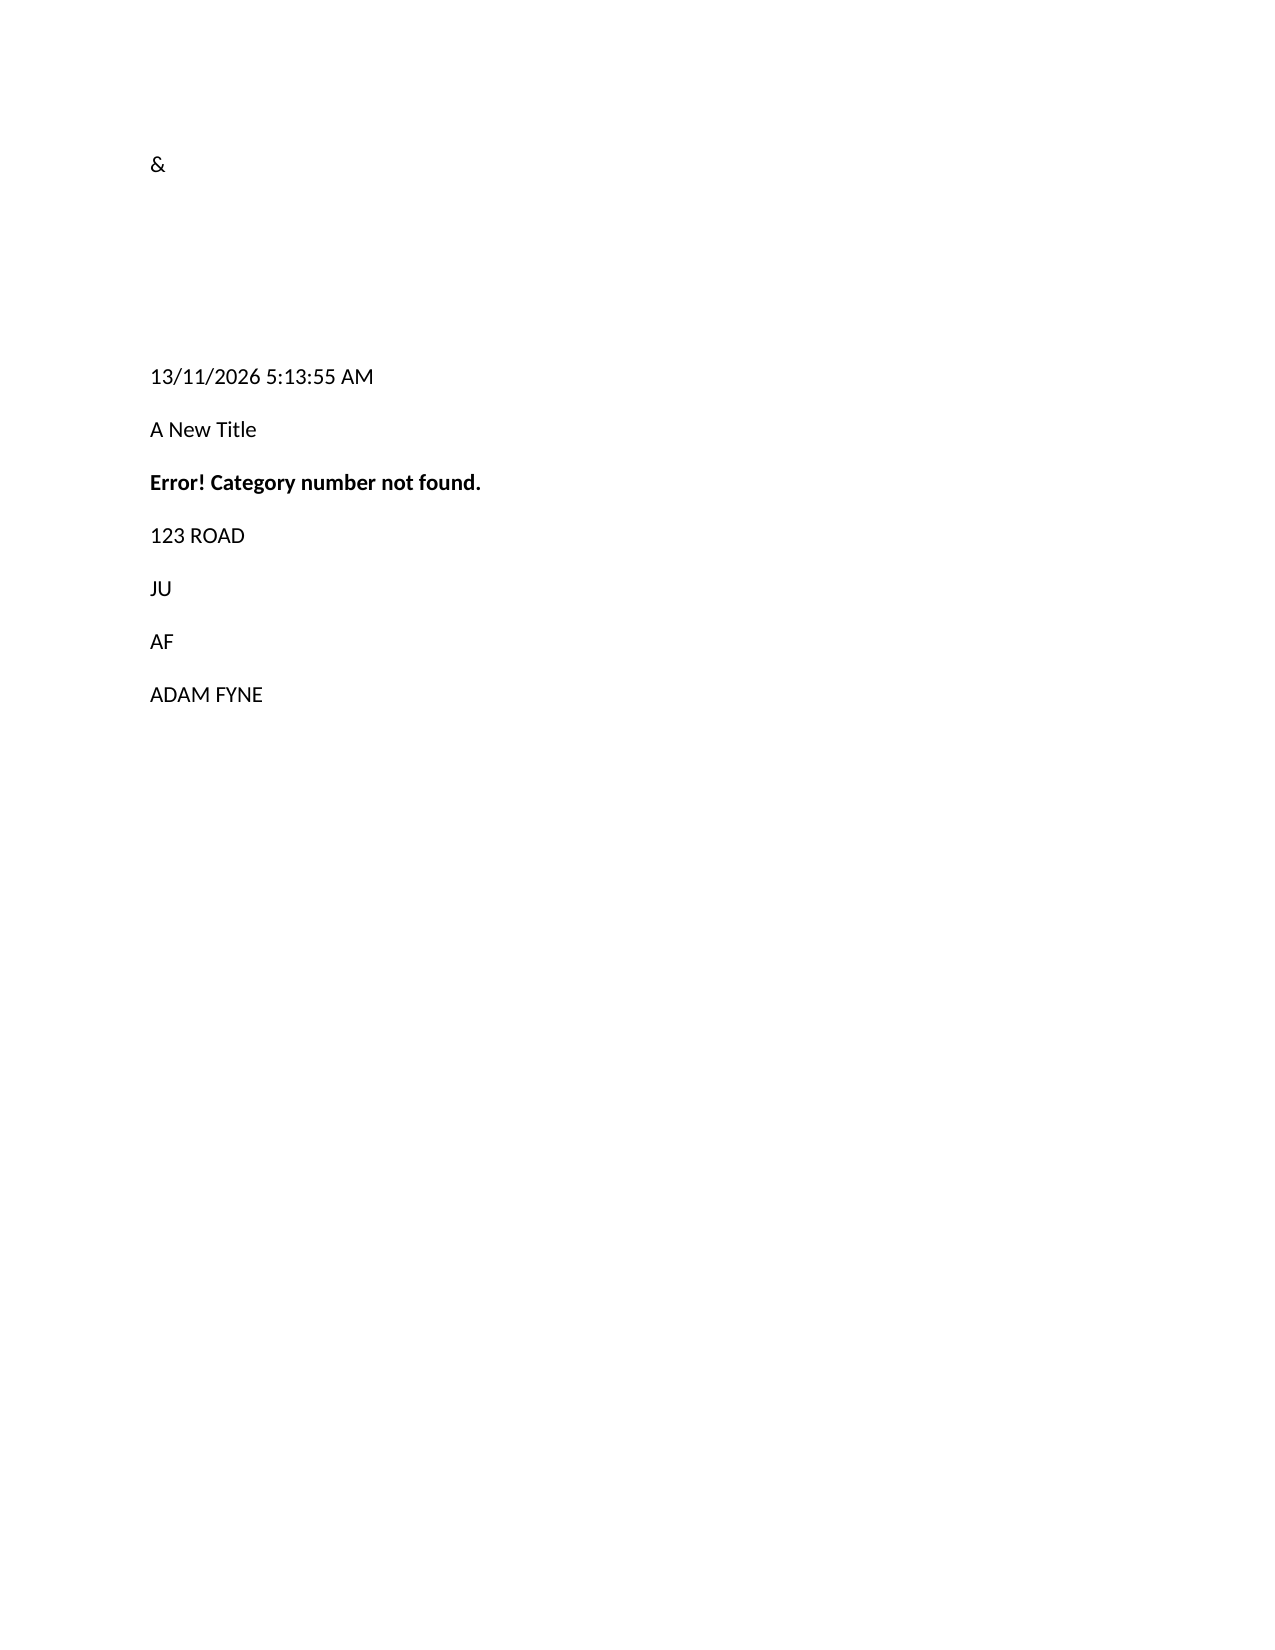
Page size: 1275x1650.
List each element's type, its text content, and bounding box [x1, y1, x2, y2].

text A New Title [150, 415, 1125, 443]
text Error! Category number not found. [150, 468, 1125, 496]
text ADAM FYNE [150, 680, 1125, 708]
text JU [150, 574, 1125, 602]
text 123 ROAD [150, 521, 1125, 549]
text AF [150, 627, 1125, 655]
text 13/01/2025 10:05:07 AM [150, 362, 1125, 390]
